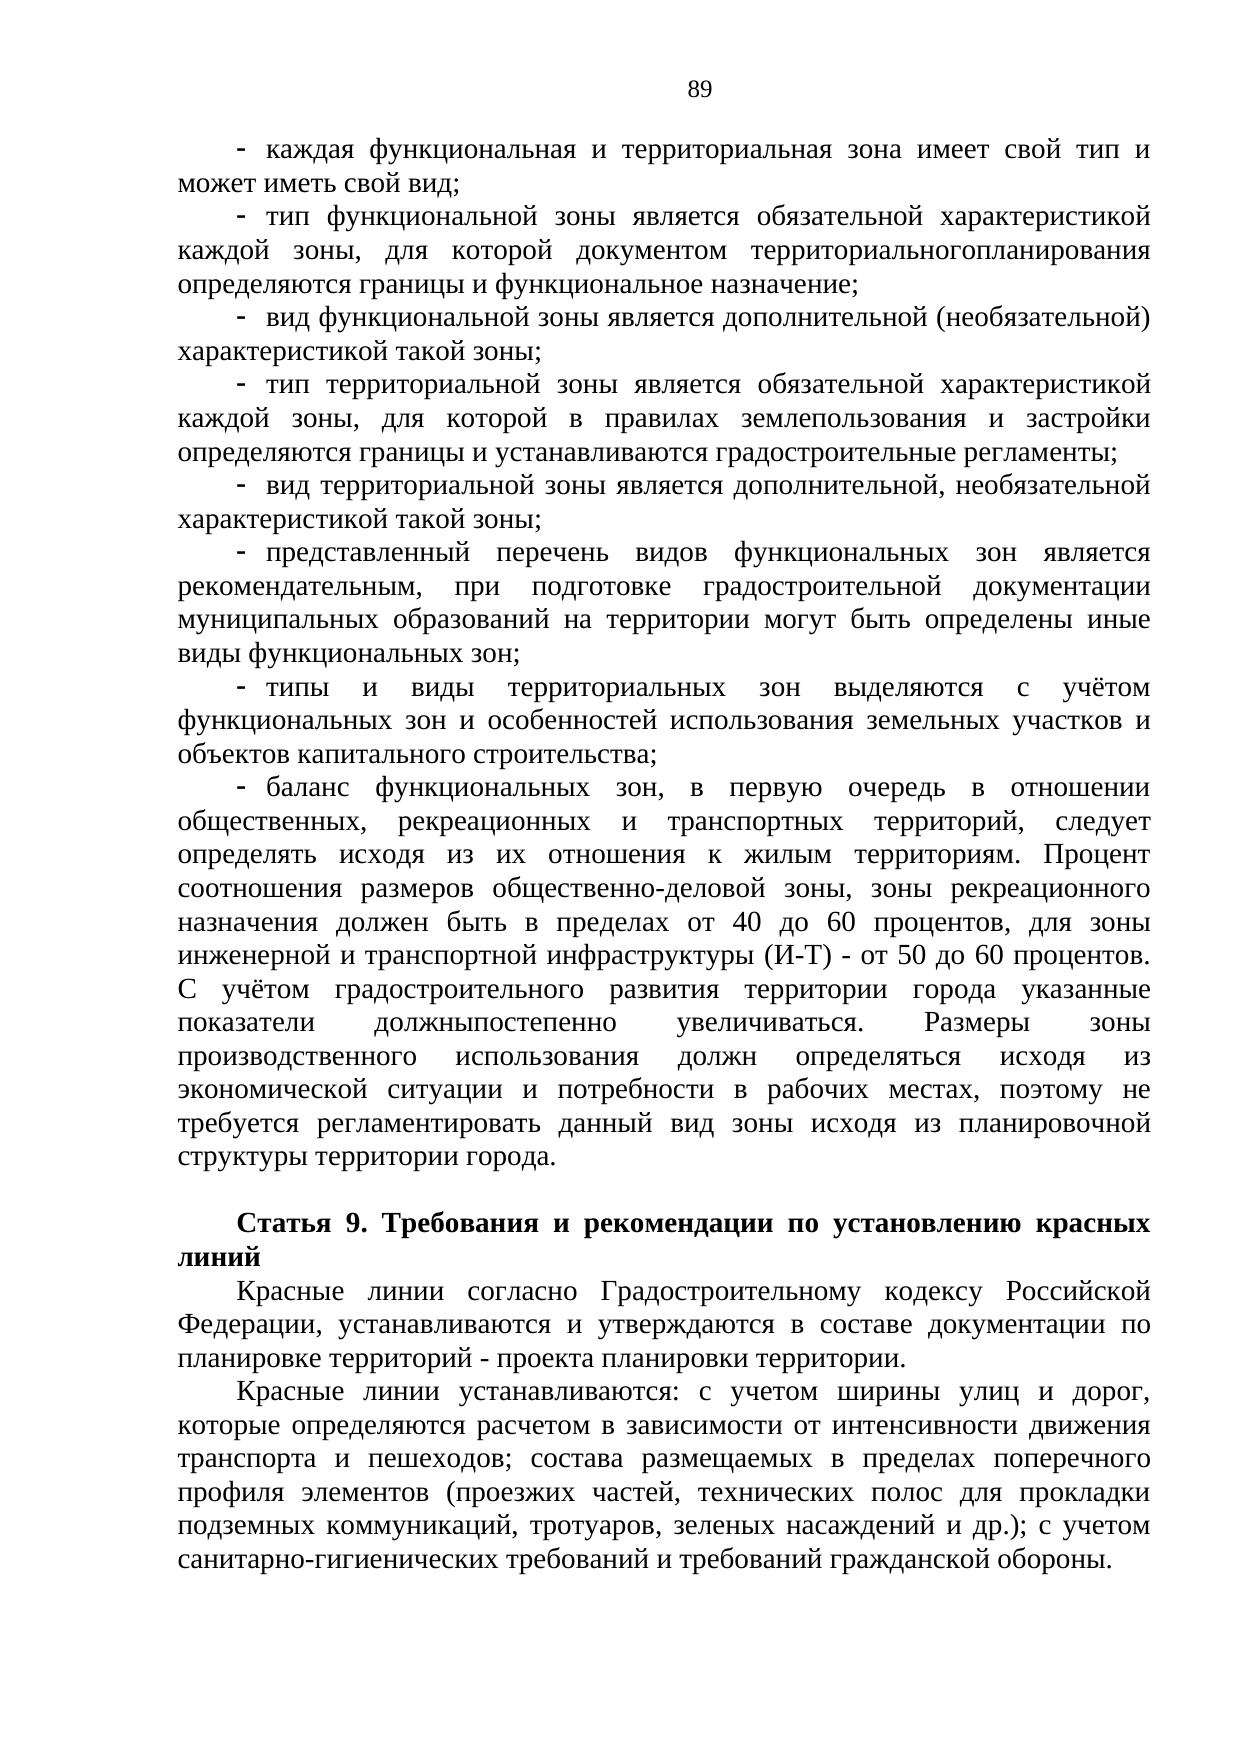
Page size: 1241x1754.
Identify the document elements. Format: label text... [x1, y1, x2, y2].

text Красные линии устанавливаются: с учетом ширины улиц и дорог, которые определяются расчетом в зависимости от интенсивности движения транспорта и пешеходов; состава размещаемых в пределах поперечного профиля элементов (проезжих частей, технических полос для прокладки подземных коммуникаций, тротуаров, зеленых насаждений и др.); с учетом санитарно-гигиенических требований и требований гражданской обороны. [177, 1373, 1152, 1574]
list вид территориальной зоны является дополнительной, необязательной характеристикой такой зоны; [177, 467, 1152, 534]
list типы и виды территориальных зон выделяются с учётом функциональных зон и особенностей использования земельных участков и объектов капитального строительства; [177, 669, 1152, 769]
list тип территориальной зоны является обязательной характеристикой каждой зоны, для которой в правилах землепользования и застройки определяются границы и устанавливаются градостроительные регламенты; [177, 366, 1152, 467]
subtitle Статья 9. Требования и рекомендации по установлению красных линий [177, 1206, 1152, 1273]
list тип функциональной зоны является обязательной характеристикой каждой зоны, для которой документом территориальногопланирования определяются границы и функциональное назначение; [177, 198, 1152, 299]
text Красные линии согласно Градостроительному кодексу Российской Федерации, устанавливаются и утверждаются в составе документации по планировке территорий - проекта планировки территории. [177, 1273, 1152, 1373]
list представленный перечень видов функциональных зон является рекомендательным, при подготовке градостроительной документации муниципальных образований на территории могут быть определены иные виды функциональных зон; [177, 534, 1152, 669]
list баланс функциональных зон, в первую очередь в отношении общественных, рекреационных и транспортных территорий, следует определять исходя из их отношения к жилым территориям. Процент соотношения размеров общественно-деловой зоны, зоны рекреационного назначения должен быть в пределах от 40 до 60 процентов, для зоны инженерной и транспортной инфраструктуры (И-Т) - от 50 до 60 процентов. С учётом градостроительного развития территории города указанные показатели должныпостепенно увеличиваться. Размеры зоны производственного использования должн определяться исходя из экономической ситуации и потребности в рабочих местах, поэтому не требуется регламентировать данный вид зоны исходя из планировочной структуры территории города. [177, 769, 1152, 1172]
list вид функциональной зоны является дополнительной (необязательной) характеристикой такой зоны; [177, 299, 1152, 366]
list каждая функциональная и территориальная зона имеет свой тип и может иметь свой вид; [177, 131, 1152, 198]
